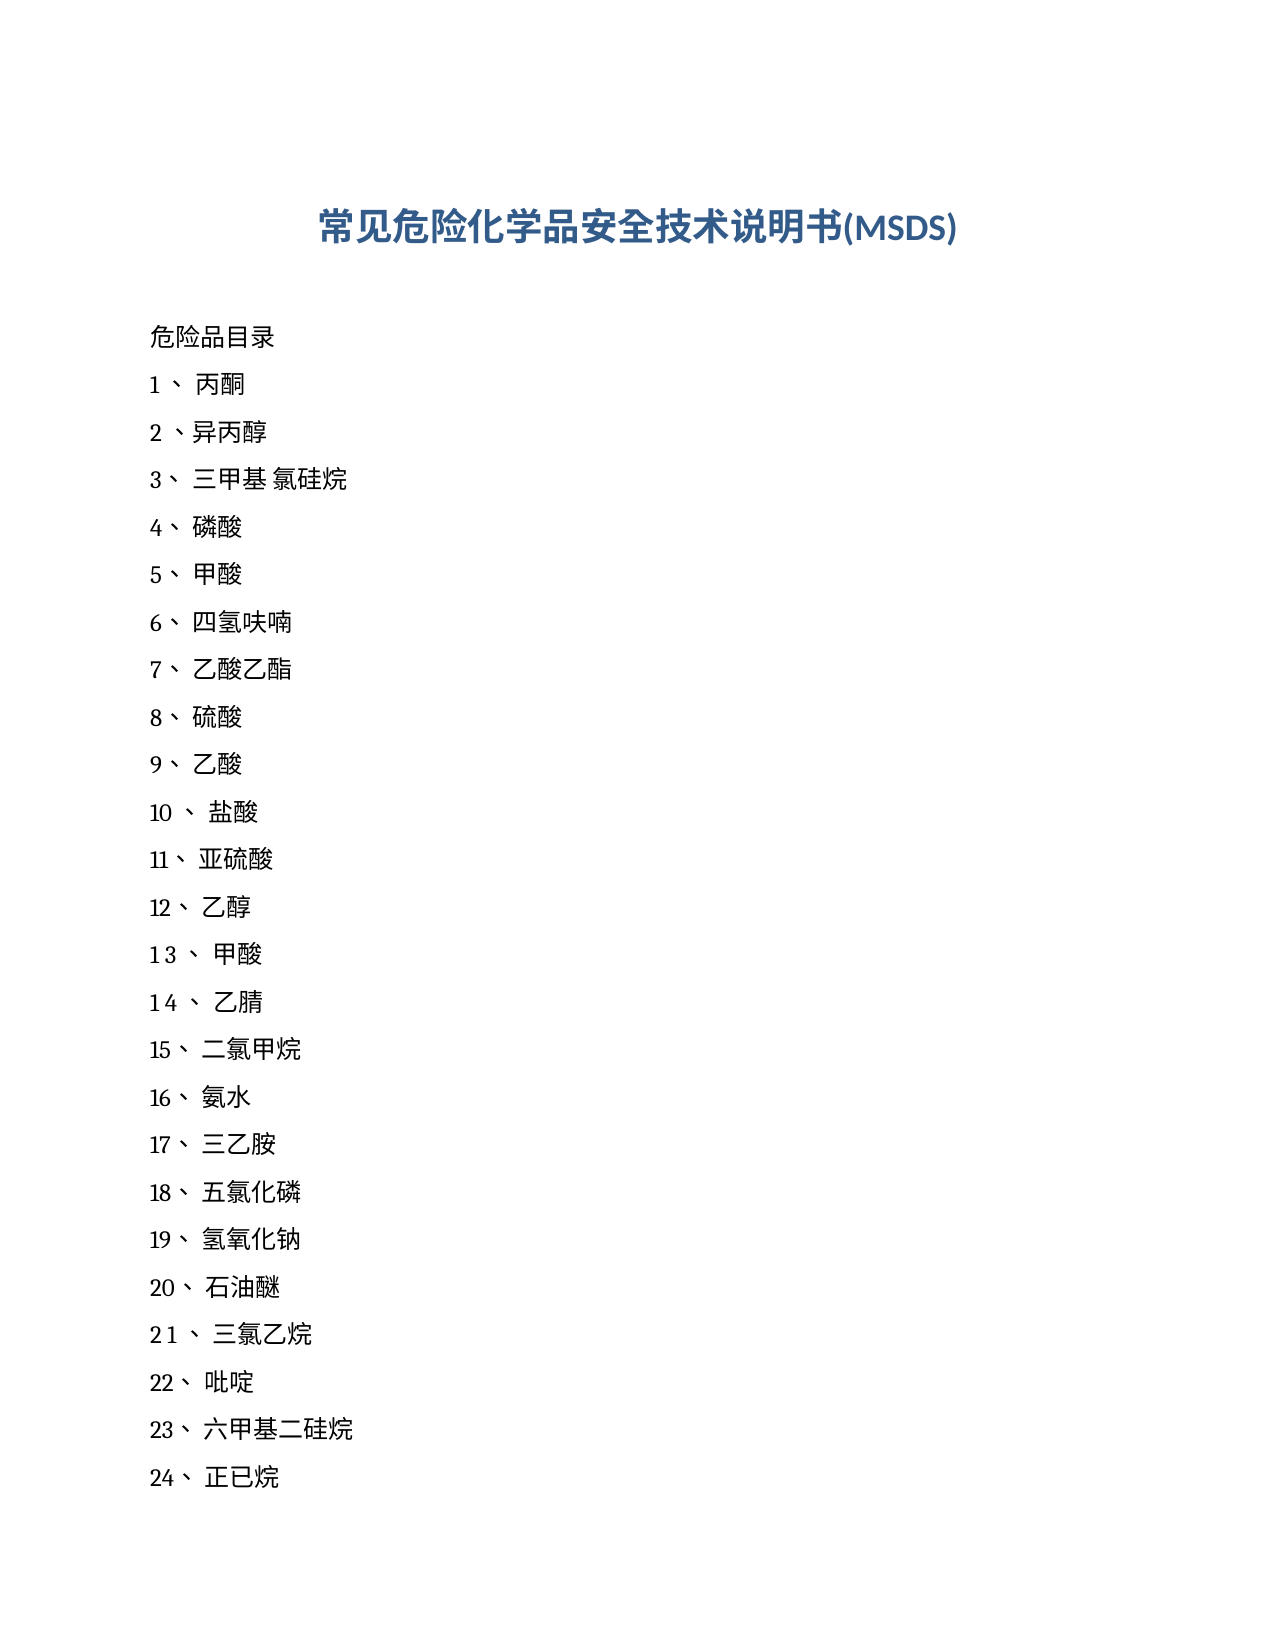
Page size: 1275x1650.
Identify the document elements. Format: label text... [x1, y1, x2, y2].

text 22、 吡啶 [150, 1368, 1125, 1397]
text 20、 石油醚 [150, 1273, 1125, 1302]
text 24、 正已烷 [150, 1463, 1125, 1492]
text 18、 五氯化磷 [150, 1178, 1125, 1207]
text 19、 氢氧化钠 [150, 1226, 1125, 1255]
text 11、 亚硫酸 [150, 846, 1125, 875]
text 1 、 丙酮 [150, 371, 1125, 400]
text 6、 四氢呋喃 [150, 608, 1125, 637]
text 3、 三甲基 氯硅烷 [150, 466, 1125, 495]
text 16、 氨水 [150, 1083, 1125, 1112]
text 危险品目录 [150, 323, 1125, 352]
text 8、 硫酸 [150, 703, 1125, 732]
text 1 3 、 甲酸 [150, 941, 1125, 970]
text 5、 甲酸 [150, 561, 1125, 590]
text 12、 乙醇 [150, 893, 1125, 922]
text 15、 二氯甲烷 [150, 1036, 1125, 1065]
text 10 、 盐酸 [150, 798, 1125, 827]
text 17、 三乙胺 [150, 1131, 1125, 1160]
title 常见危险化学品安全技术说明书(MSDS) [150, 200, 1125, 251]
text 23、 六甲基二硅烷 [150, 1416, 1125, 1445]
text 7、 乙酸乙酯 [150, 656, 1125, 685]
text 4、 磷酸 [150, 513, 1125, 542]
text 2 1 、 三氯乙烷 [150, 1321, 1125, 1350]
text 2 、异丙醇 [150, 418, 1125, 447]
text 1 4 、 乙腈 [150, 988, 1125, 1017]
text 9、 乙酸 [150, 751, 1125, 780]
